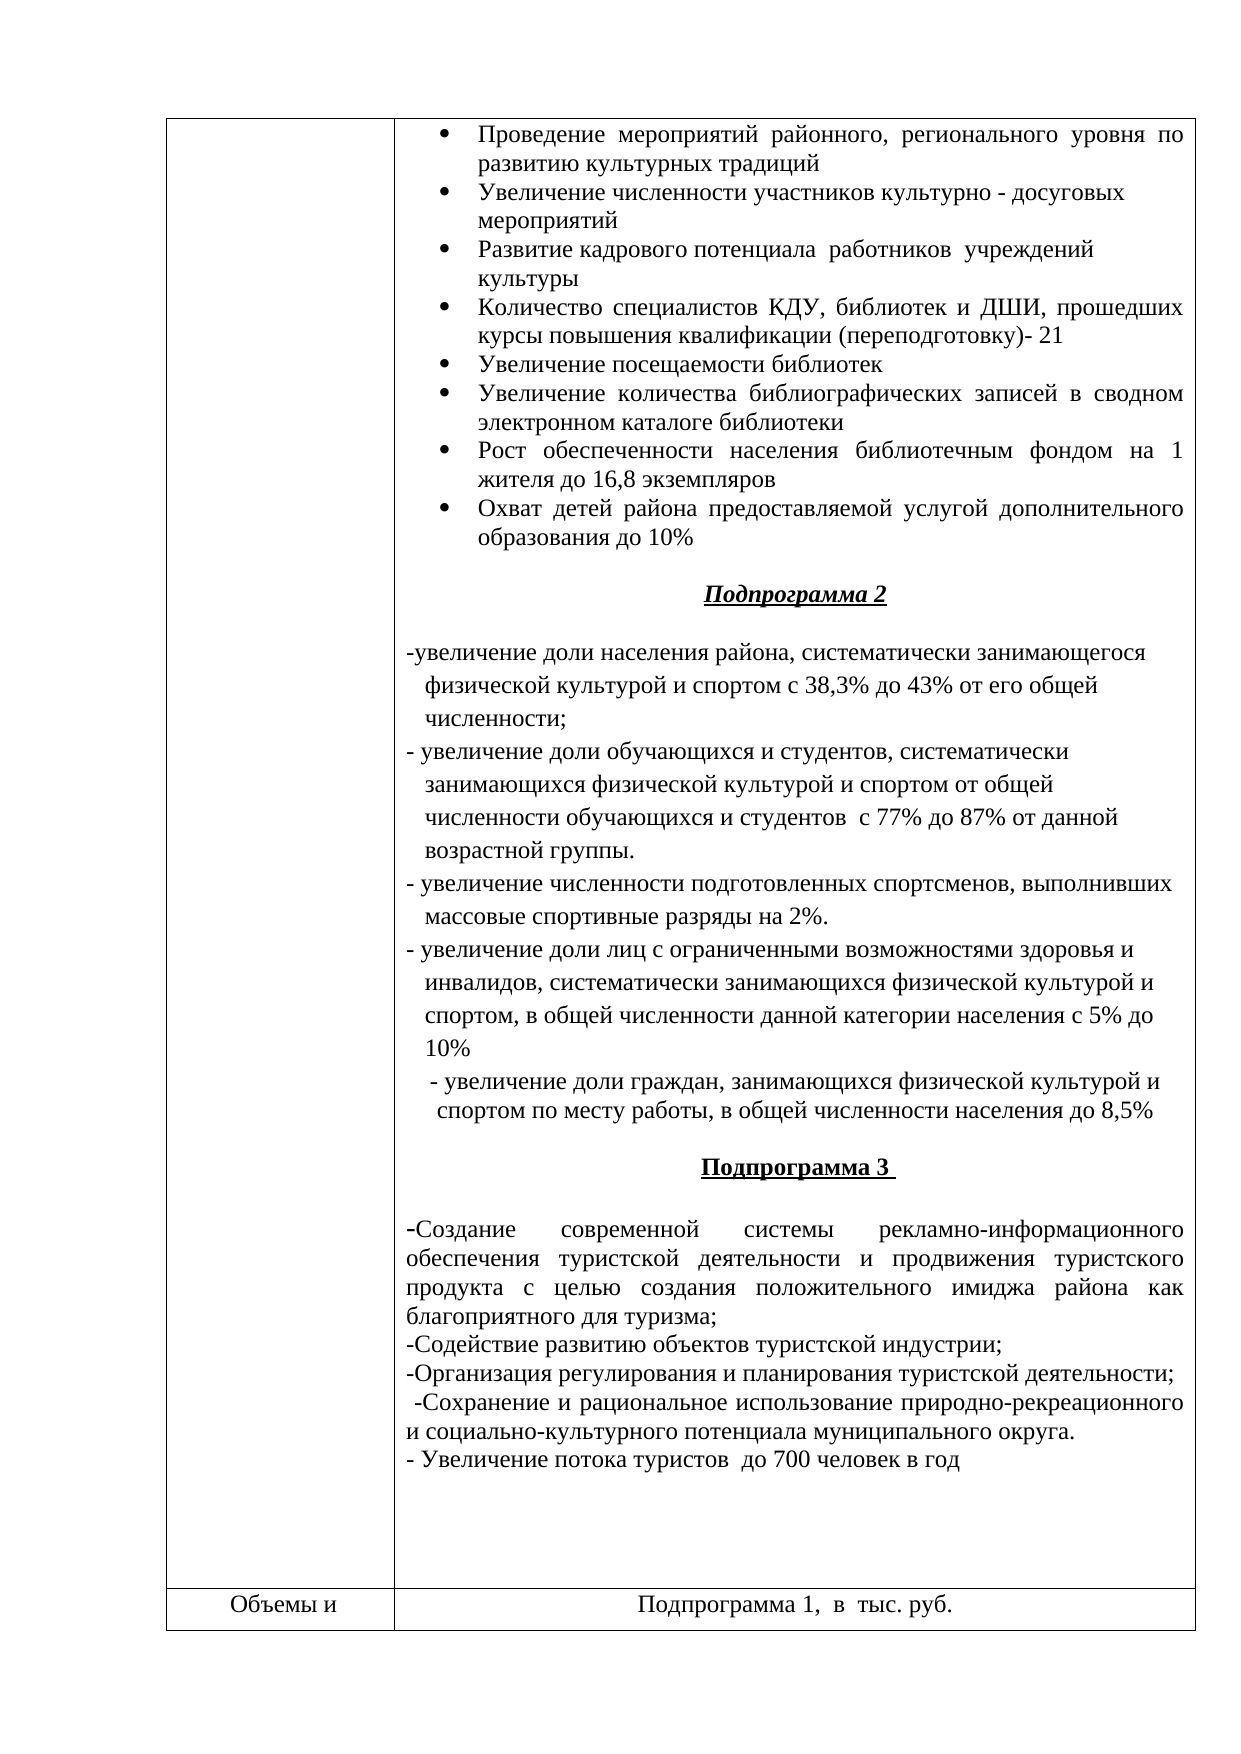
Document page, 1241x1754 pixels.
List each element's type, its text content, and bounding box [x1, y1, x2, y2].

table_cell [395, 119, 1195, 1588]
table_cell Подпрограмма 1, в тыс. руб. [395, 1589, 1195, 1630]
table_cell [167, 119, 394, 1588]
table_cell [167, 1589, 394, 1630]
